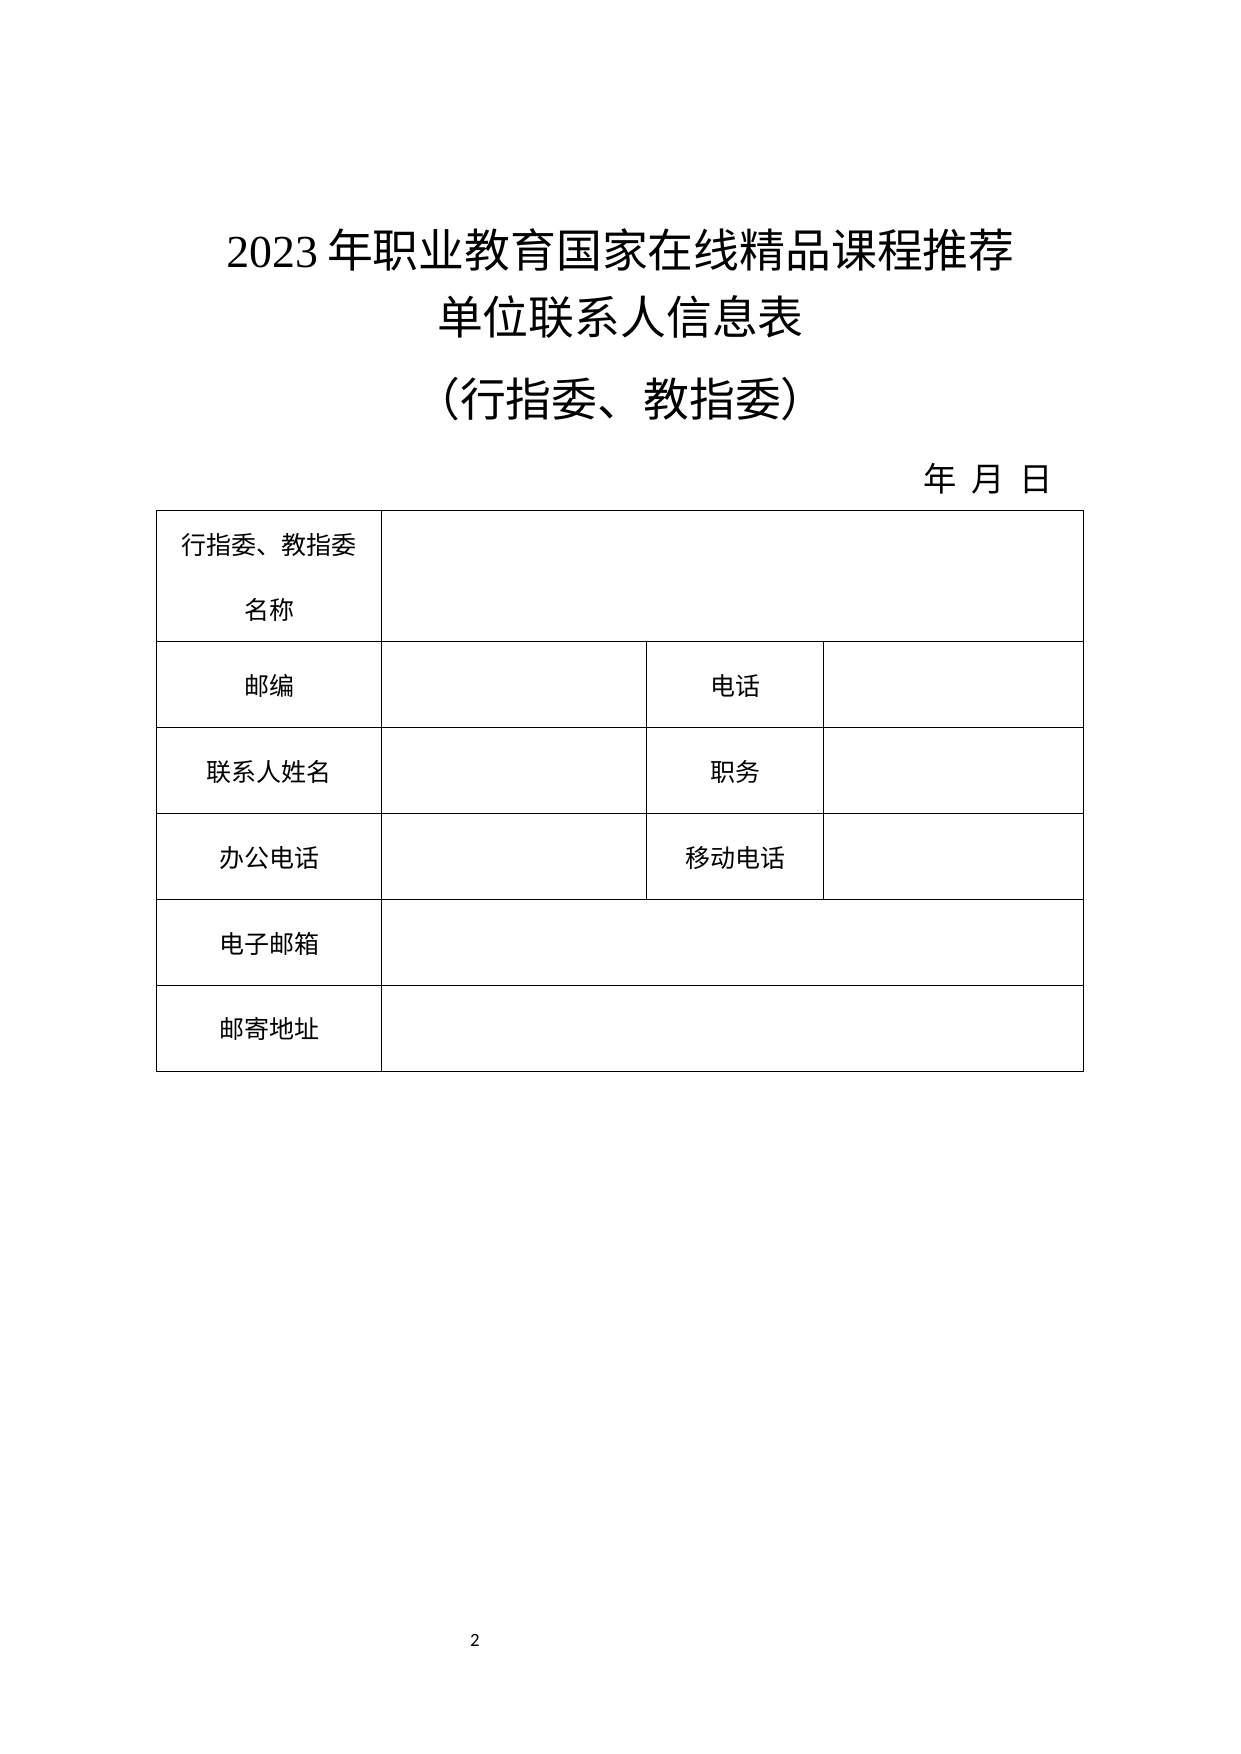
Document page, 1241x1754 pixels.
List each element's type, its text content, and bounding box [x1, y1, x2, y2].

table_cell [382, 814, 646, 899]
table_cell [382, 728, 646, 813]
table_header 行指委、教指委 名称 [157, 511, 381, 641]
text 2023年职业教育国家在线精品课程推荐 [187, 215, 1053, 281]
table_cell 邮寄地址 [157, 986, 381, 1071]
text 单位联系人信息表 [187, 281, 1053, 347]
table_cell 职务 [647, 728, 823, 813]
table_cell [382, 900, 1083, 985]
table_cell [824, 814, 1083, 899]
table_header [382, 511, 1083, 641]
table_cell [824, 728, 1083, 813]
table_cell 电话 [647, 642, 823, 727]
table_cell 办公电话 [157, 814, 381, 899]
text 年 月 日 [187, 445, 1053, 510]
table_cell [382, 642, 646, 727]
table_cell 邮编 [157, 642, 381, 727]
table_cell [824, 642, 1083, 727]
table_cell [382, 986, 1083, 1071]
table_cell 电子邮箱 [157, 900, 381, 985]
table_cell 联系人姓名 [157, 728, 381, 813]
text （行指委、教指委） [187, 347, 1053, 445]
table_cell 移动电话 [647, 814, 823, 899]
